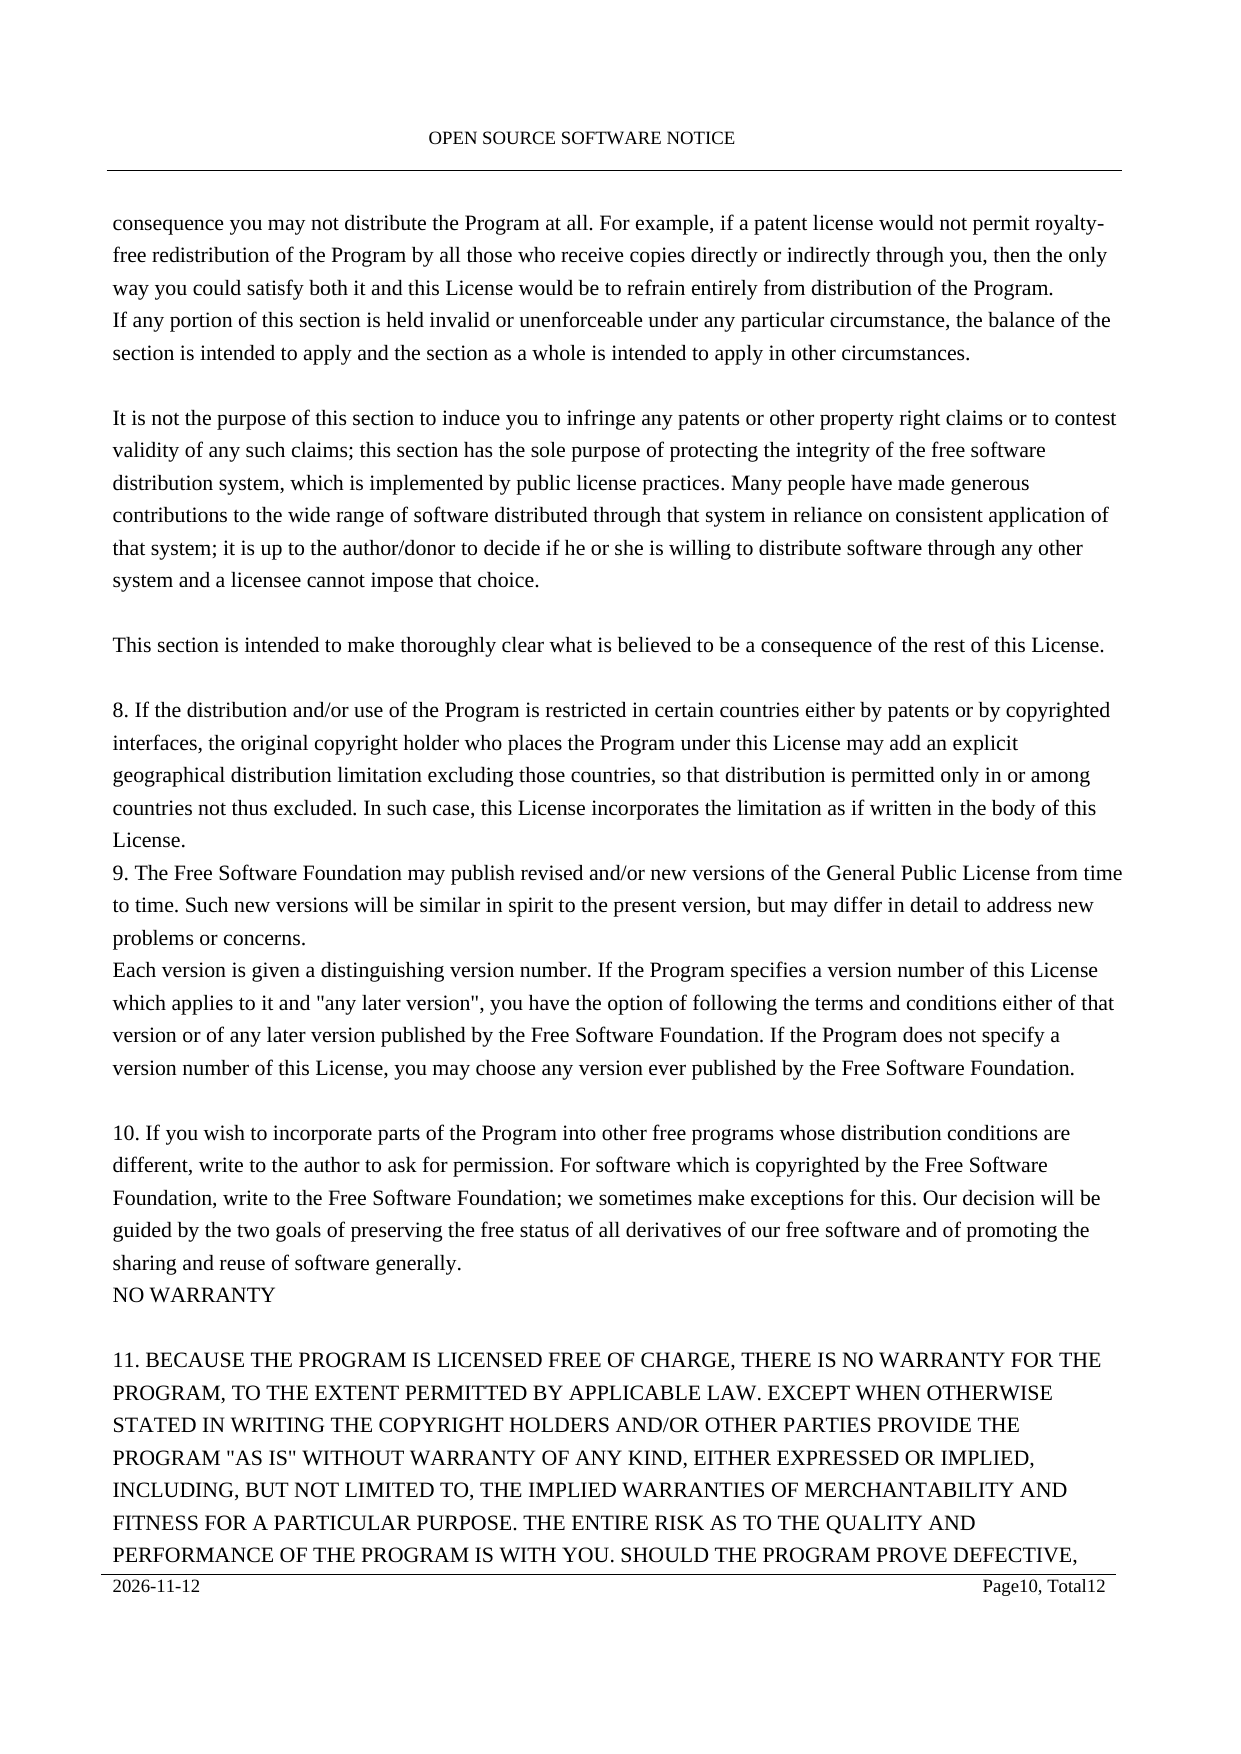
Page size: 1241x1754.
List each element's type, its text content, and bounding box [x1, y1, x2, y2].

text 10. If you wish to incorporate parts of the Program into other free programs whose distribution conditions are different, write to the author to ask for permission. For software which is copyrighted by the Free Software Foundation, write to the Free Software Foundation; we sometimes make exceptions for this. Our decision will be guided by the two goals of preserving the free status of all derivatives of our free software and of promoting the sharing and reuse of software generally. [112, 1116, 1128, 1279]
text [112, 206, 1128, 304]
text 8. If the distribution and/or use of the Program is restricted in certain countries either by patents or by copyrighted interfaces, the original copyright holder who places the Program under this License may add an explicit geographical distribution limitation excluding those countries, so that distribution is permitted only in or among countries not thus excluded. In such case, this License incorporates the limitation as if written in the body of this License. [112, 694, 1128, 856]
text NO WARRANTY [112, 1279, 1128, 1311]
text This section is intended to make thoroughly clear what is believed to be a consequence of the rest of this License. [112, 629, 1128, 661]
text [112, 1344, 1128, 1571]
text If any portion of this section is held invalid or unenforceable under any particular circumstance, the balance of the section is intended to apply and the section as a whole is intended to apply in other circumstances. [112, 304, 1128, 369]
text 9. The Free Software Foundation may publish revised and/or new versions of the General Public License from time to time. Such new versions will be similar in spirit to the present version, but may differ in detail to address new problems or concerns. [112, 856, 1128, 954]
text Each version is given a distinguishing version number. If the Program specifies a version number of this License which applies to it and "any later version", you have the option of following the terms and conditions either of that version or of any later version published by the Free Software Foundation. If the Program does not specify a version number of this License, you may choose any version ever published by the Free Software Foundation. [112, 954, 1128, 1084]
text It is not the purpose of this section to induce you to infringe any patents or other property right claims or to contest validity of any such claims; this section has the sole purpose of protecting the integrity of the free software distribution system, which is implemented by public license practices. Many people have made generous contributions to the wide range of software distributed through that system in reliance on consistent application of that system; it is up to the author/donor to decide if he or she is willing to distribute software through any other system and a licensee cannot impose that choice. [112, 401, 1128, 596]
